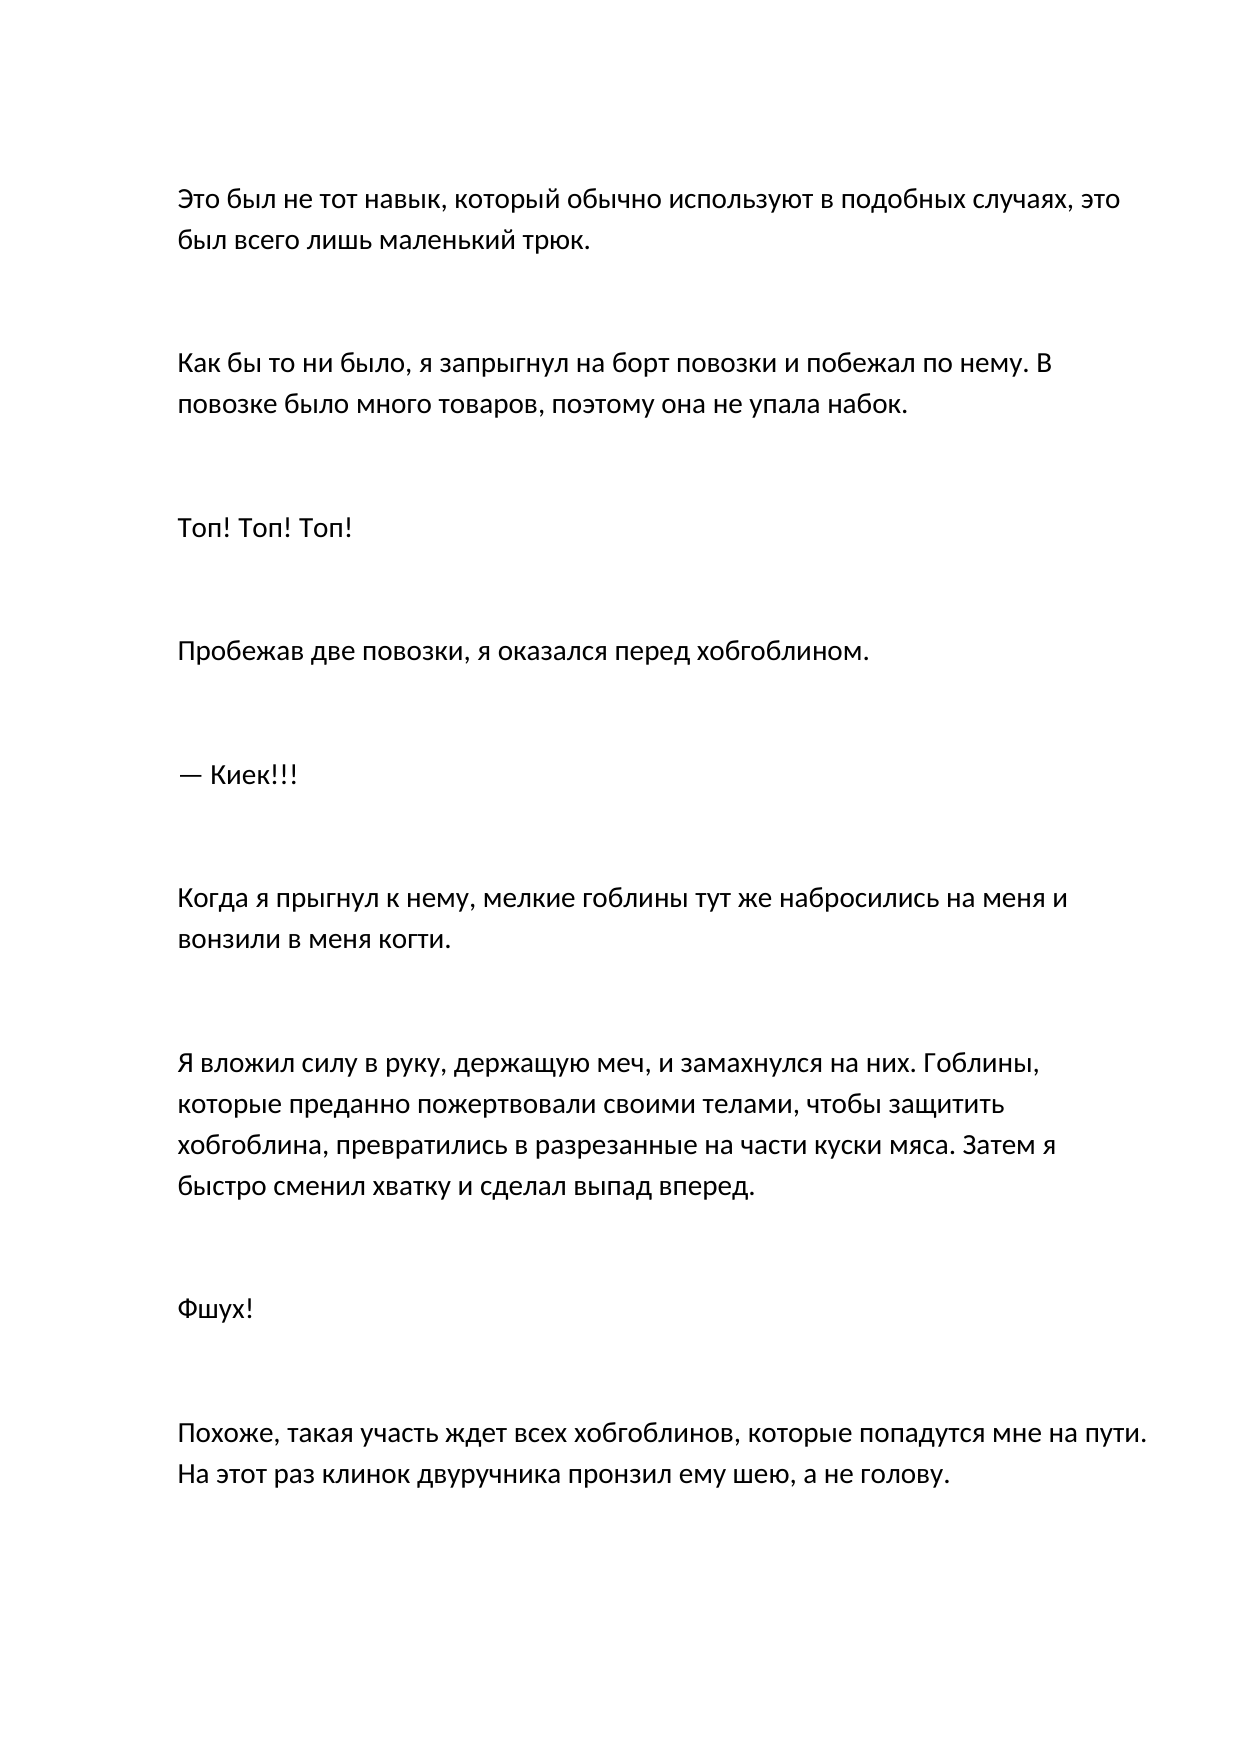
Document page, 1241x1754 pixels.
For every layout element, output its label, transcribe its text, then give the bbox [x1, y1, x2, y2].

text Как бы то ни было, я запрыгнул на борт повозки и побежал по нему. В повозке было много товаров, поэтому она не упала набок. [177, 344, 1152, 421]
text — Киек!!! [177, 756, 1152, 792]
text Топ! Топ! Топ! [177, 509, 1152, 544]
text Похоже, такая участь ждет всех хобгоблинов, которые попадутся мне на пути. На этот раз клинок двуручника пронзил ему шею, а не голову. [177, 1414, 1152, 1490]
text Фшух! [177, 1290, 1152, 1326]
text Когда я прыгнул к нему, мелкие гоблины тут же набросились на меня и вонзили в меня когти. [177, 879, 1152, 956]
text Я вложил силу в руку, держащую меч, и замахнулся на них. Гоблины, которые преданно пожертвовали своими телами, чтобы защитить хобгоблина, превратились в разрезанные на части куски мяса. Затем я быстро сменил хватку и сделал выпад вперед. [177, 1044, 1152, 1202]
text Пробежав две повозки, я оказался перед хобгоблином. [177, 632, 1152, 668]
text Это был не тот навык, который обычно используют в подобных случаях, это был всего лишь маленький трюк. [177, 180, 1152, 256]
